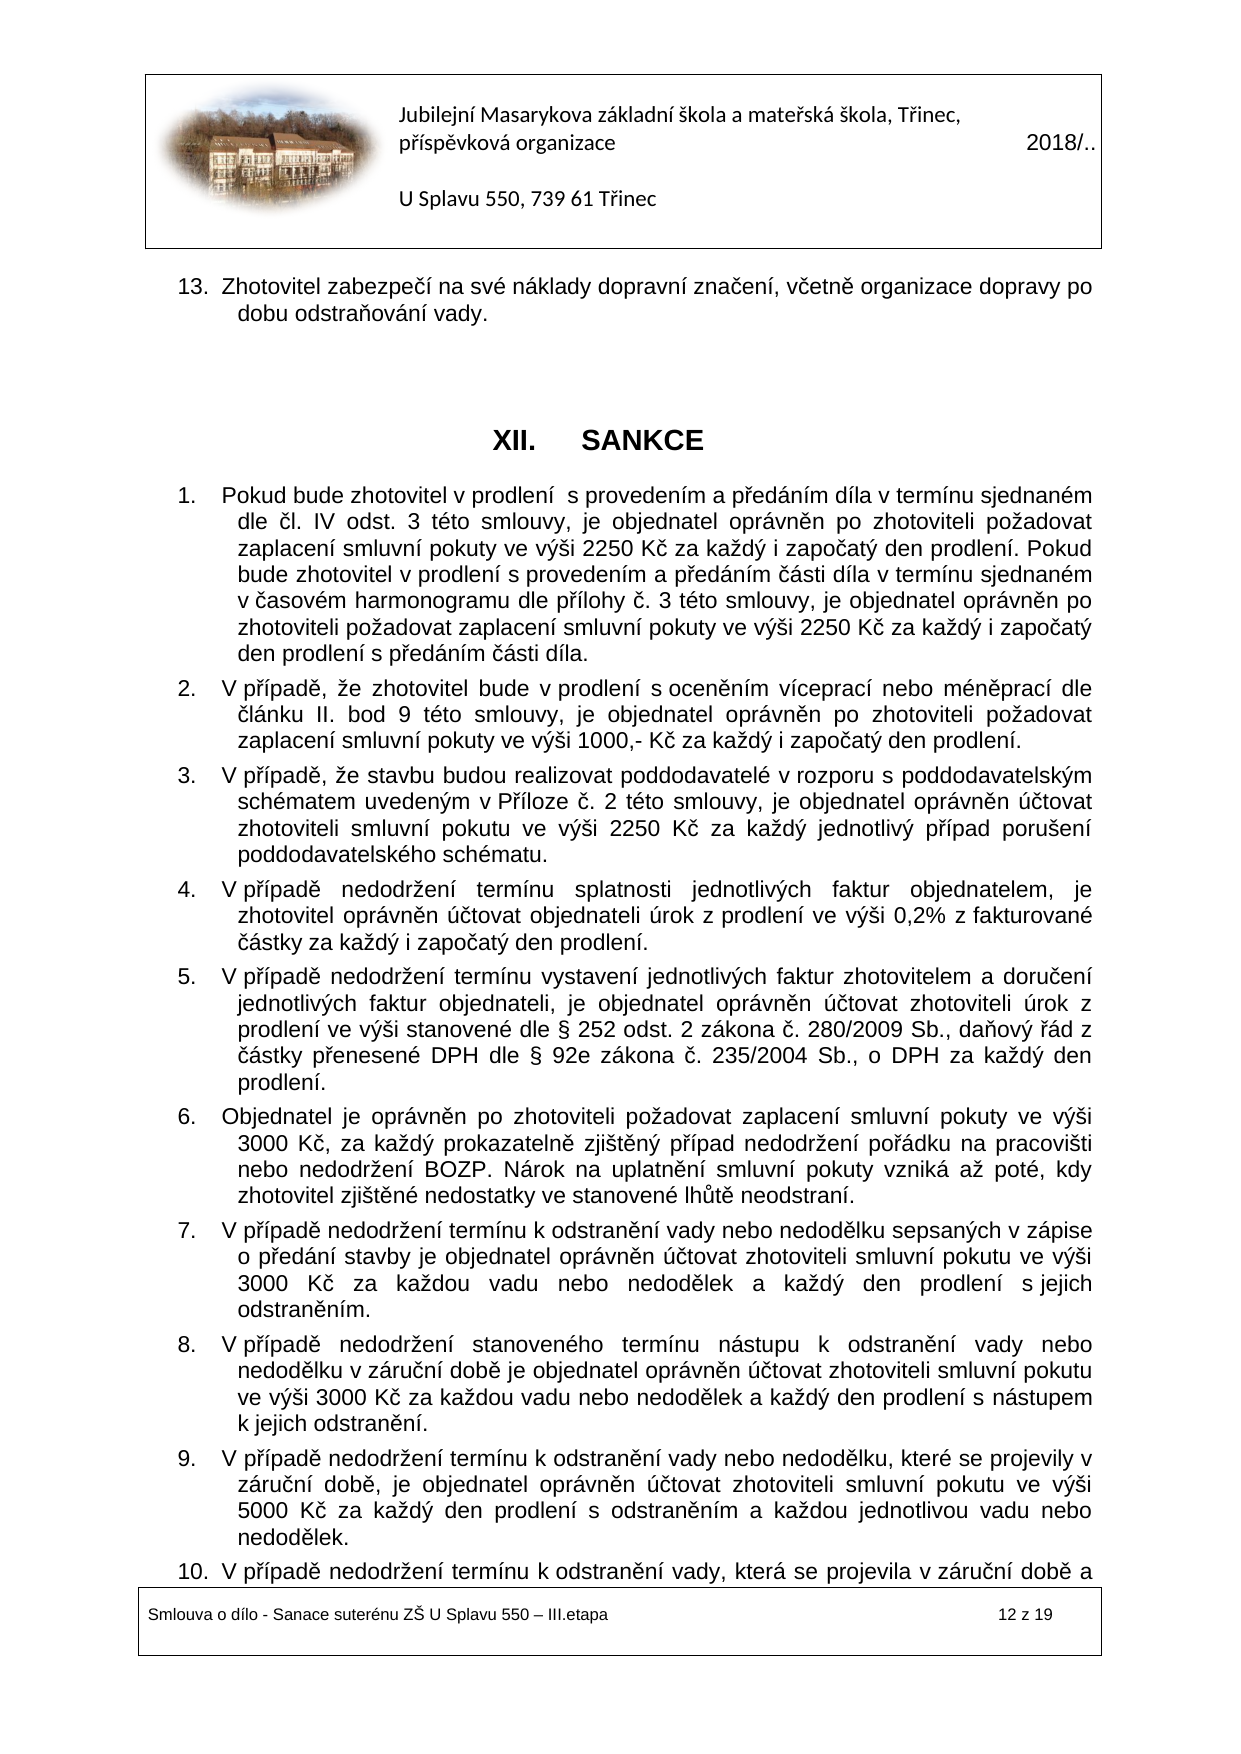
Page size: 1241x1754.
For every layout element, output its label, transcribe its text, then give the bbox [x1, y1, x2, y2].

picture [183, 105, 357, 190]
subtitle 2. V případě, že zhotovitel bude v prodlení s oceněním víceprací nebo méněprací dle článku II. bod 9 této smlouvy, je objednatel oprávněn po zhotoviteli požadovat zaplacení smluvní pokuty ve výši 1000,- Kč za každý i započatý den prodlení. [177, 674, 1093, 754]
subtitle 9. V případě nedodržení termínu k odstranění vady nebo nedodělku, které se projevily v záruční době, je objednatel oprávněn účtovat zhotoviteli smluvní pokutu ve výši 5000 Kč za každý den prodlení s odstraněním a každou jednotlivou vadu nebo nedodělek. [177, 1444, 1093, 1550]
subtitle 3. V případě, že stavbu budou realizovat poddodavatelé v rozporu s poddodavatelským schématem uvedeným v Příloze č. 2 této smlouvy, je objednatel oprávněn účtovat zhotoviteli smluvní pokutu ve výši 2250 Kč za každý jednotlivý případ porušení poddodavatelského schématu. [177, 762, 1093, 867]
subtitle 4. V případě nedodržení termínu splatnosti jednotlivých faktur objednatelem, je zhotovitel oprávněn účtovat objednateli úrok z prodlení ve výši 0,2% z fakturované částky za každý i započatý den prodlení. [177, 876, 1093, 955]
subtitle SANKCE [148, 423, 1093, 457]
subtitle 6. Objednatel je oprávněn po zhotoviteli požadovat zaplacení smluvní pokuty ve výši 3000 Kč, za každý prokazatelně zjištěný případ nedodržení pořádku na pracovišti nebo nedodržení BOZP. Nárok na uplatnění smluvní pokuty vzniká až poté, kdy zhotovitel zjištěné nedostatky ve stanovené lhůtě neodstraní. [177, 1103, 1093, 1209]
subtitle 8. V případě nedodržení stanoveného termínu nástupu k odstranění vady nebo nedodělku v záruční době je objednatel oprávněn účtovat zhotoviteli smluvní pokutu ve výši 3000 Kč za každou vadu nebo nedodělek a každý den prodlení s nástupem k jejich odstranění. [177, 1331, 1093, 1436]
subtitle 5. V případě nedodržení termínu vystavení jednotlivých faktur zhotovitelem a doručení jednotlivých faktur objednateli, je objednatel oprávněn účtovat zhotoviteli úrok z prodlení ve výši stanovené dle § 252 odst. 2 zákona č. 280/2009 Sb., daňový řád z částky přenesené DPH dle § 92e zákona č. 235/2004 Sb., o DPH za každý den prodlení. [177, 963, 1093, 1095]
subtitle 1. Pokud bude zhotovitel v prodlení s provedením a předáním díla v termínu sjednaném dle čl. IV odst. 3 této smlouvy, je objednatel oprávněn po zhotoviteli požadovat zaplacení smluvní pokuty ve výši 2250 Kč za každý i započatý den prodlení. Pokud bude zhotovitel v prodlení s provedením a předáním části díla v termínu sjednaném v časovém harmonogramu dle přílohy č. 3 této smlouvy, je objednatel oprávněn po zhotoviteli požadovat zaplacení smluvní pokuty ve výši 2250 Kč za každý i započatý den prodlení s předáním části díla. [177, 482, 1093, 666]
subtitle 7. V případě nedodržení termínu k odstranění vady nebo nedodělku sepsaných v zápise o předání stavby je objednatel oprávněn účtovat zhotoviteli smluvní pokutu ve výši 3000 Kč za každou vadu nebo nedodělek a každý den prodlení s jejich odstraněním. [177, 1217, 1093, 1322]
subtitle 13. Zhotovitel zabezpečí na své náklady dopravní značení, včetně organizace dopravy po dobu odstraňování vady. [177, 273, 1093, 326]
